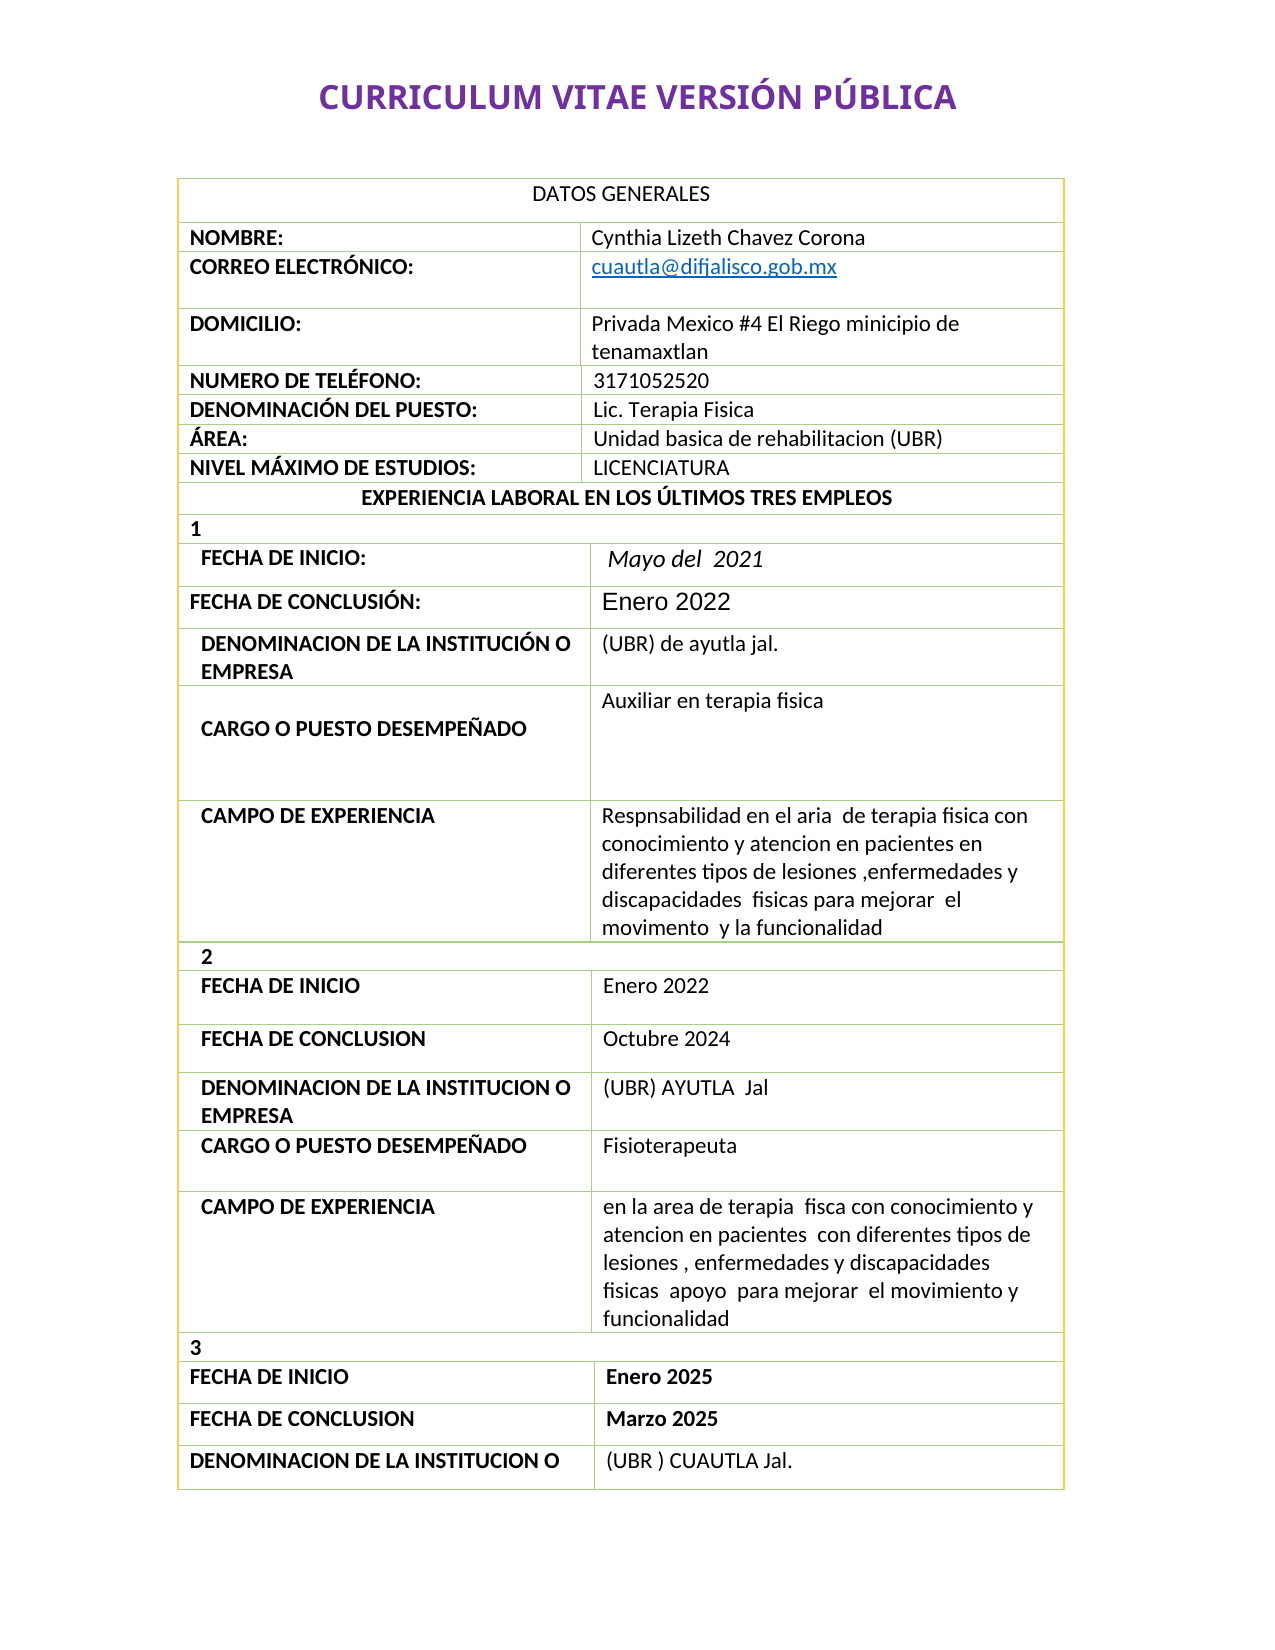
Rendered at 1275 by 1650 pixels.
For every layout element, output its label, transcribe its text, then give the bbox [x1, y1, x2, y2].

table_cell 2 [179, 943, 1063, 970]
table_cell (UBR) de ayutla jal. [591, 629, 1063, 685]
table_cell (UBR) AYUTLA Jal [592, 1073, 1063, 1130]
table_cell cuautla@difjalisco.gob.mx [581, 252, 1063, 308]
table_cell Marzo 2025 [595, 1404, 1063, 1445]
table_cell LICENCIATURA [582, 454, 1063, 482]
table_cell FECHA DE INICIO [179, 971, 591, 1023]
table_cell EXPERIENCIA LABORAL EN LOS ÚLTIMOS TRES EMPLEOS [179, 483, 1063, 513]
table_cell NUMERO DE TELÉFONO: [179, 366, 581, 394]
table_cell Enero 2022 [591, 587, 1063, 628]
table_cell Fisioterapeuta [592, 1131, 1063, 1191]
table_cell NIVEL MÁXIMO DE ESTUDIOS: [179, 454, 581, 482]
table_cell FECHA DE INICIO [179, 1362, 594, 1403]
table_cell (UBR ) CUAUTLA Jal. [595, 1446, 1063, 1489]
table_cell Enero 2025 [595, 1362, 1063, 1403]
table_cell 3 [179, 1333, 1063, 1361]
table_cell en la area de terapia fisca con conocimiento y atencion en pacientes con diferentes tipos de lesiones , enfermedades y discapacidades fisicas apoyo para mejorar el movimiento y funcionalidad [592, 1192, 1063, 1332]
table_cell Mayo del 2021 [591, 544, 1063, 586]
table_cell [179, 1446, 594, 1489]
table_cell 3171052520 [582, 366, 1063, 394]
table_cell Lic. Terapia Fisica [582, 395, 1063, 423]
table_cell DENOMINACION DE LA INSTITUCIÓN O EMPRESA [179, 629, 590, 685]
table_cell DENOMINACION DE LA INSTITUCION O EMPRESA [179, 1073, 591, 1130]
table_cell 1 [179, 515, 1063, 542]
table_cell Unidad basica de rehabilitacion (UBR) [582, 425, 1063, 452]
table_cell Enero 2022 [592, 971, 1063, 1023]
table_cell Cynthia Lizeth Chavez Corona [581, 223, 1063, 251]
table_cell ÁREA: [179, 425, 581, 452]
table_cell CAMPO DE EXPERIENCIA [179, 801, 590, 941]
table_cell DOMICILIO: [179, 309, 580, 365]
table_cell FECHA DE CONCLUSION [179, 1404, 594, 1445]
table_cell CARGO O PUESTO DESEMPEÑADO [179, 1131, 591, 1191]
table_cell CAMPO DE EXPERIENCIA [179, 1192, 591, 1332]
table_cell Auxiliar en terapia fisica [591, 686, 1063, 800]
table_cell Respnsabilidad en el aria de terapia fisica con conocimiento y atencion en pacientes en diferentes tipos de lesiones ,enfermedades y discapacidades fisicas para mejorar el movimento y la funcionalidad [591, 801, 1063, 941]
table_cell NOMBRE: [179, 223, 580, 251]
table_cell Octubre 2024 [592, 1025, 1063, 1072]
table_cell CORREO ELECTRÓNICO: [179, 252, 580, 308]
table_cell FECHA DE INICIO: [179, 544, 590, 586]
table_cell FECHA DE CONCLUSIÓN: [179, 587, 590, 628]
table_cell Privada Mexico #4 El Riego minicipio de tenamaxtlan [581, 309, 1063, 365]
table_cell CARGO O PUESTO DESEMPEÑADO [179, 686, 590, 800]
table_cell FECHA DE CONCLUSION [179, 1025, 591, 1072]
table_header DATOS GENERALES [179, 179, 1063, 222]
table_cell DENOMINACIÓN DEL PUESTO: [179, 395, 581, 423]
